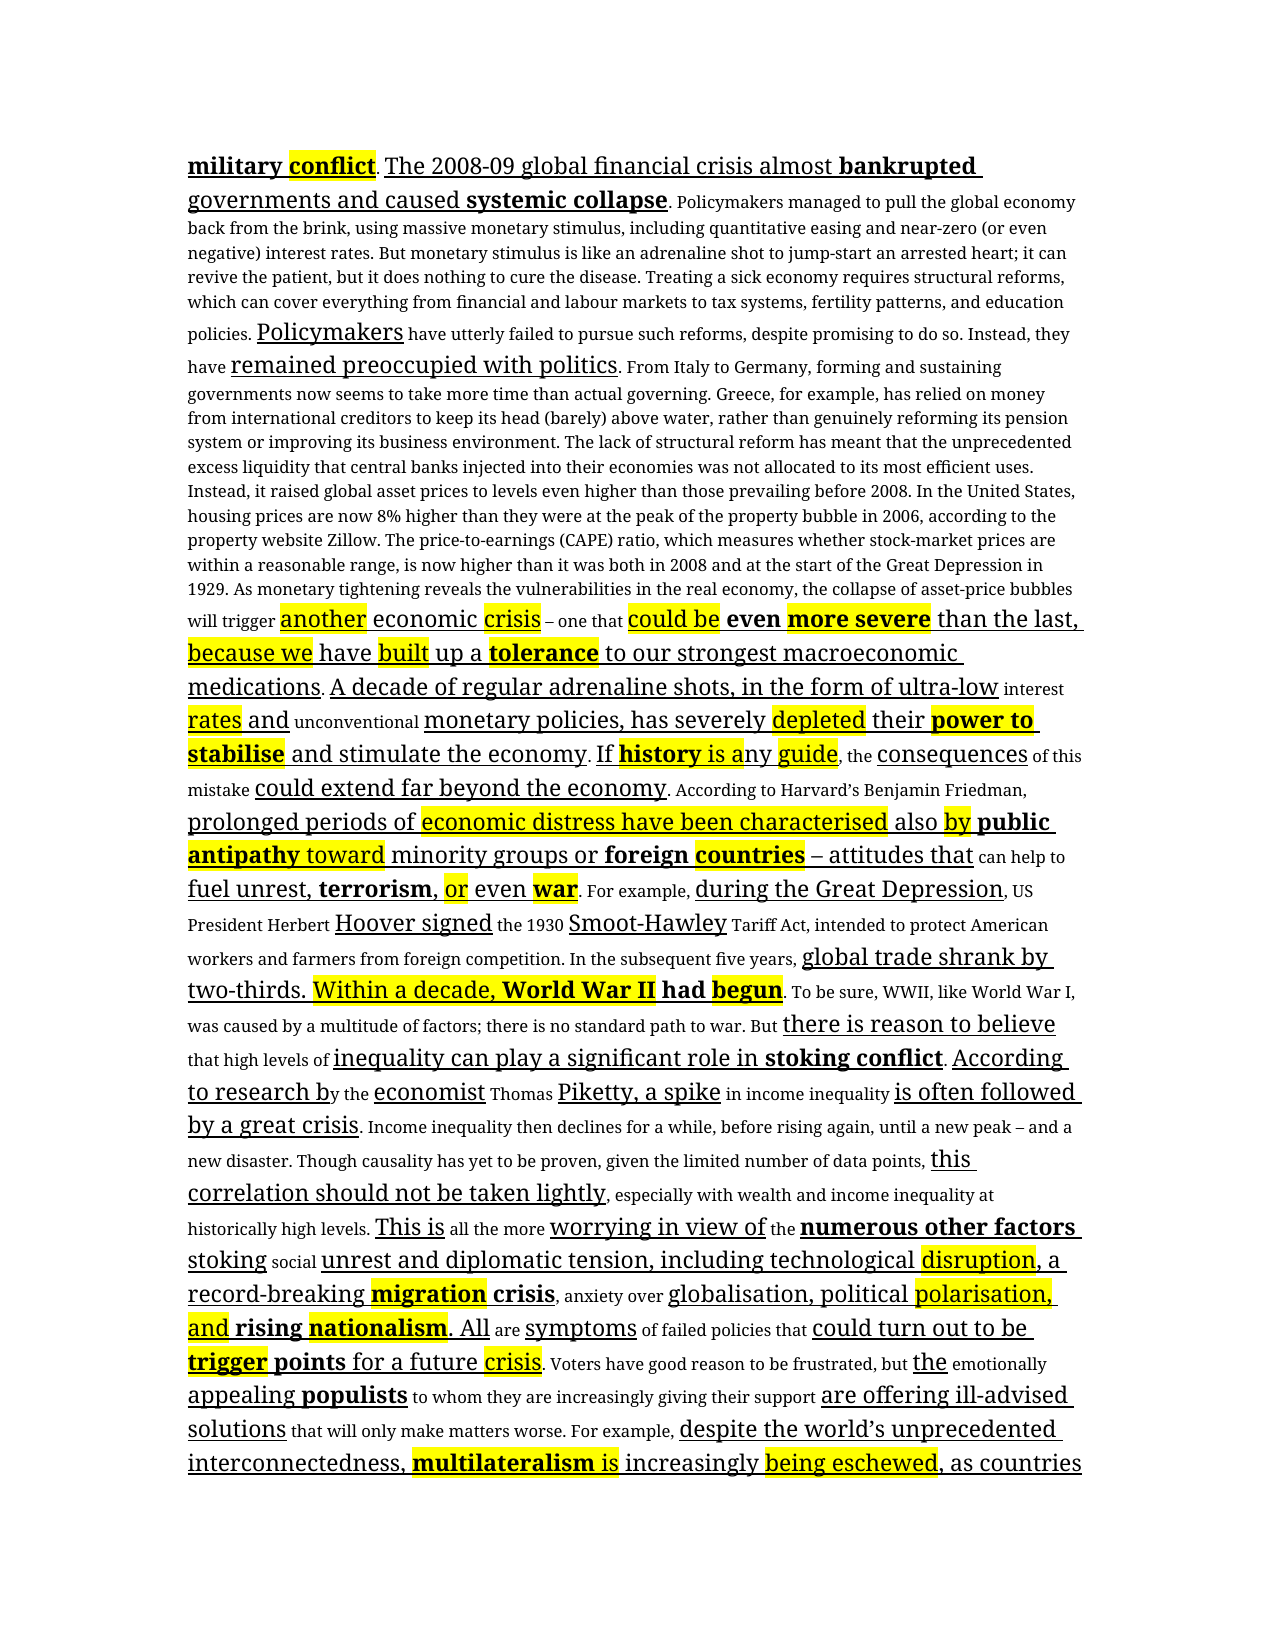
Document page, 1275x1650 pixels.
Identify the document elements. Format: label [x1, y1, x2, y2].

text [187, 150, 1087, 1478]
